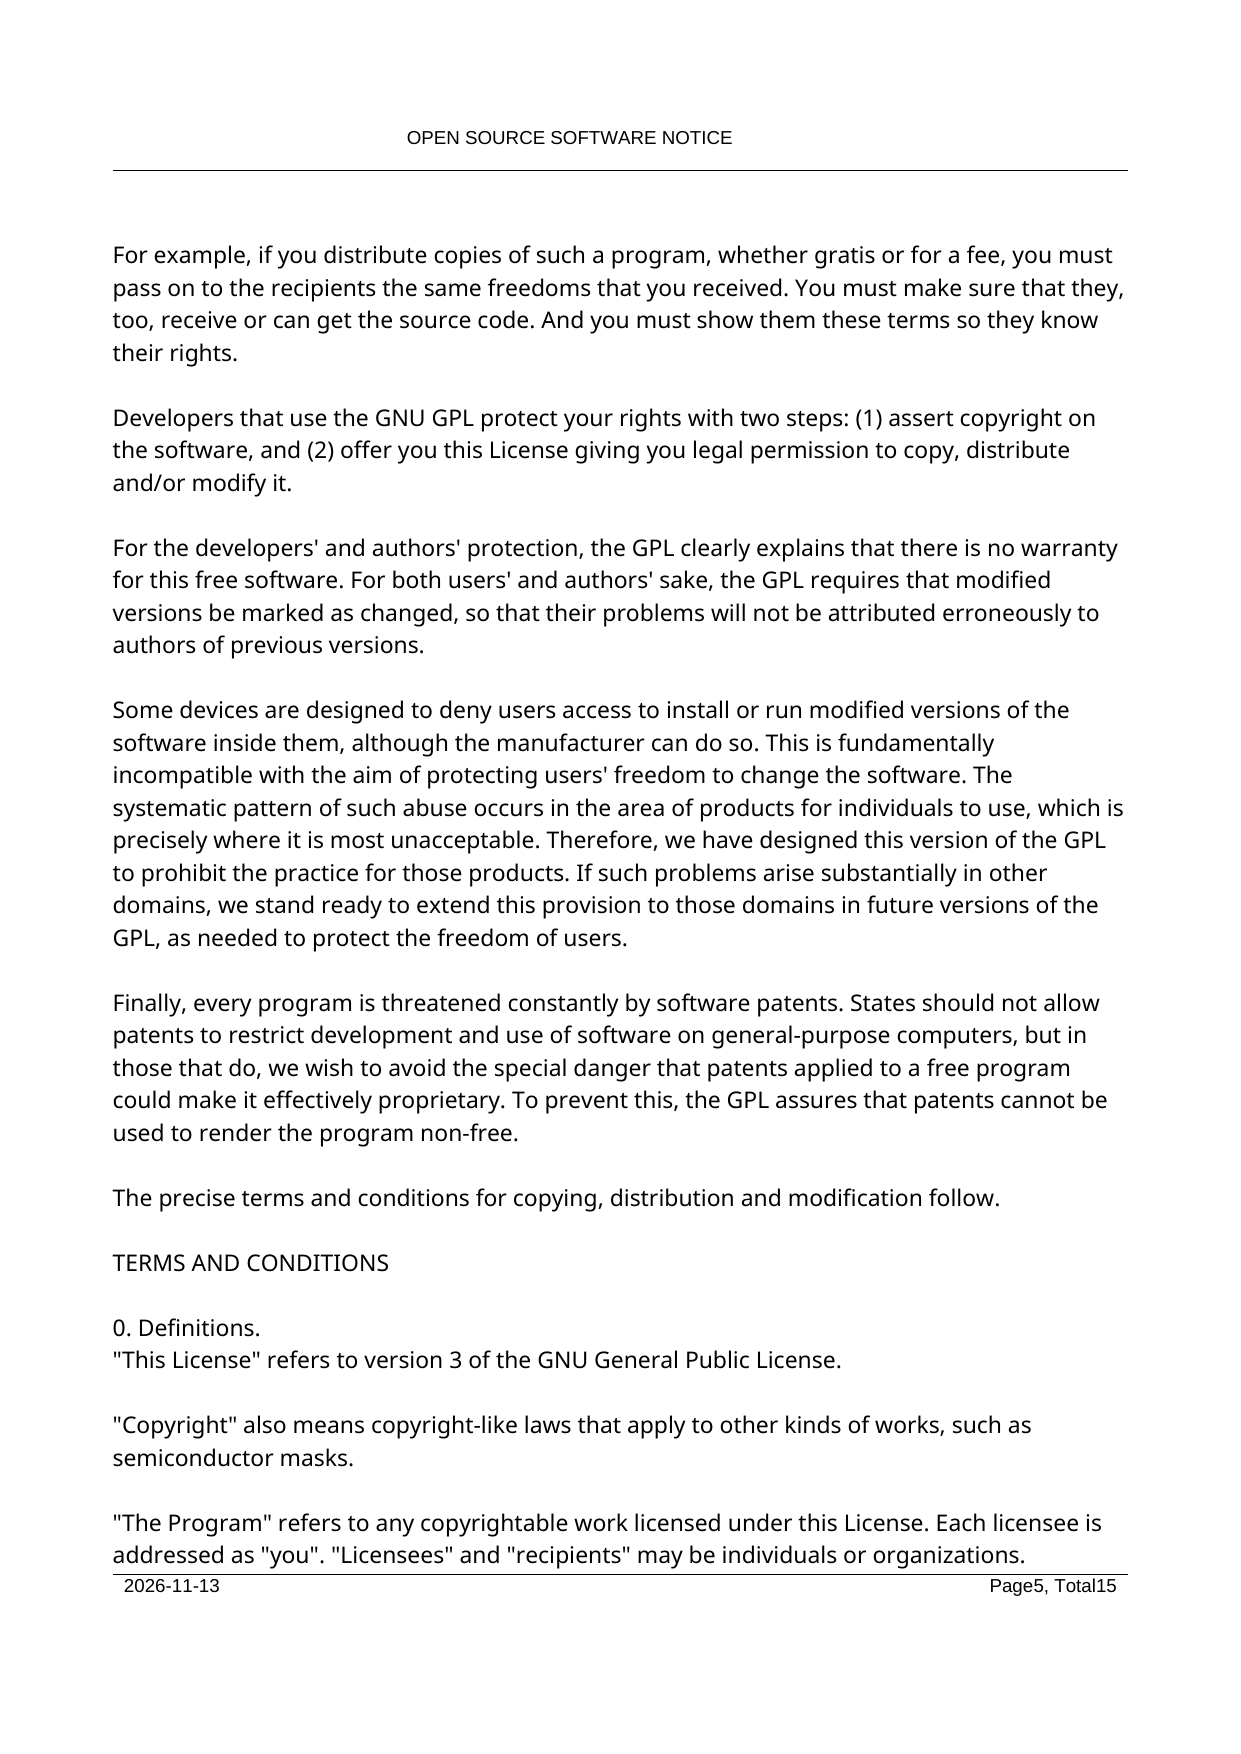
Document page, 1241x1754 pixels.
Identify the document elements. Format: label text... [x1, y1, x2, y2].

text Developers that use the GNU GPL protect your rights with two steps: (1) assert copyright on the software, and (2) offer you this License giving you legal permission to copy, distribute and/or modify it. [112, 401, 1128, 499]
text "This License" refers to version 3 of the GNU General Public License. [112, 1344, 1128, 1376]
text Some devices are designed to deny users access to install or run modified versions of the software inside them, although the manufacturer can do so. This is fundamentally incompatible with the aim of protecting users' freedom to change the software. The systematic pattern of such abuse occurs in the area of products for individuals to use, which is precisely where it is most unacceptable. Therefore, we have designed this version of the GPL to prohibit the practice for those products. If such problems arise substantially in other domains, we stand ready to extend this provision to those domains in future versions of the GPL, as needed to protect the freedom of users. [112, 694, 1128, 954]
text TERMS AND CONDITIONS [112, 1246, 1128, 1279]
text Finally, every program is threatened constantly by software patents. States should not allow patents to restrict development and use of software on general-purpose computers, but in those that do, we wish to avoid the special danger that patents applied to a free program could make it effectively proprietary. To prevent this, the GPL assures that patents cannot be used to render the program non-free. [112, 986, 1128, 1149]
text 0. Definitions. [112, 1311, 1128, 1344]
text For example, if you distribute copies of such a program, whether gratis or for a fee, you must pass on to the recipients the same freedoms that you received. You must make sure that they, too, receive or can get the source code. And you must show them these terms so they know their rights. [112, 239, 1128, 369]
text "Copyright" also means copyright-like laws that apply to other kinds of works, such as semiconductor masks. [112, 1409, 1128, 1474]
text The precise terms and conditions for copying, distribution and modification follow. [112, 1181, 1128, 1214]
text "The Program" refers to any copyrightable work licensed under this License. Each licensee is addressed as "you". "Licensees" and "recipients" may be individuals or organizations. [112, 1506, 1128, 1571]
text For the developers' and authors' protection, the GPL clearly explains that there is no warranty for this free software. For both users' and authors' sake, the GPL requires that modified versions be marked as changed, so that their problems will not be attributed erroneously to authors of previous versions. [112, 531, 1128, 661]
